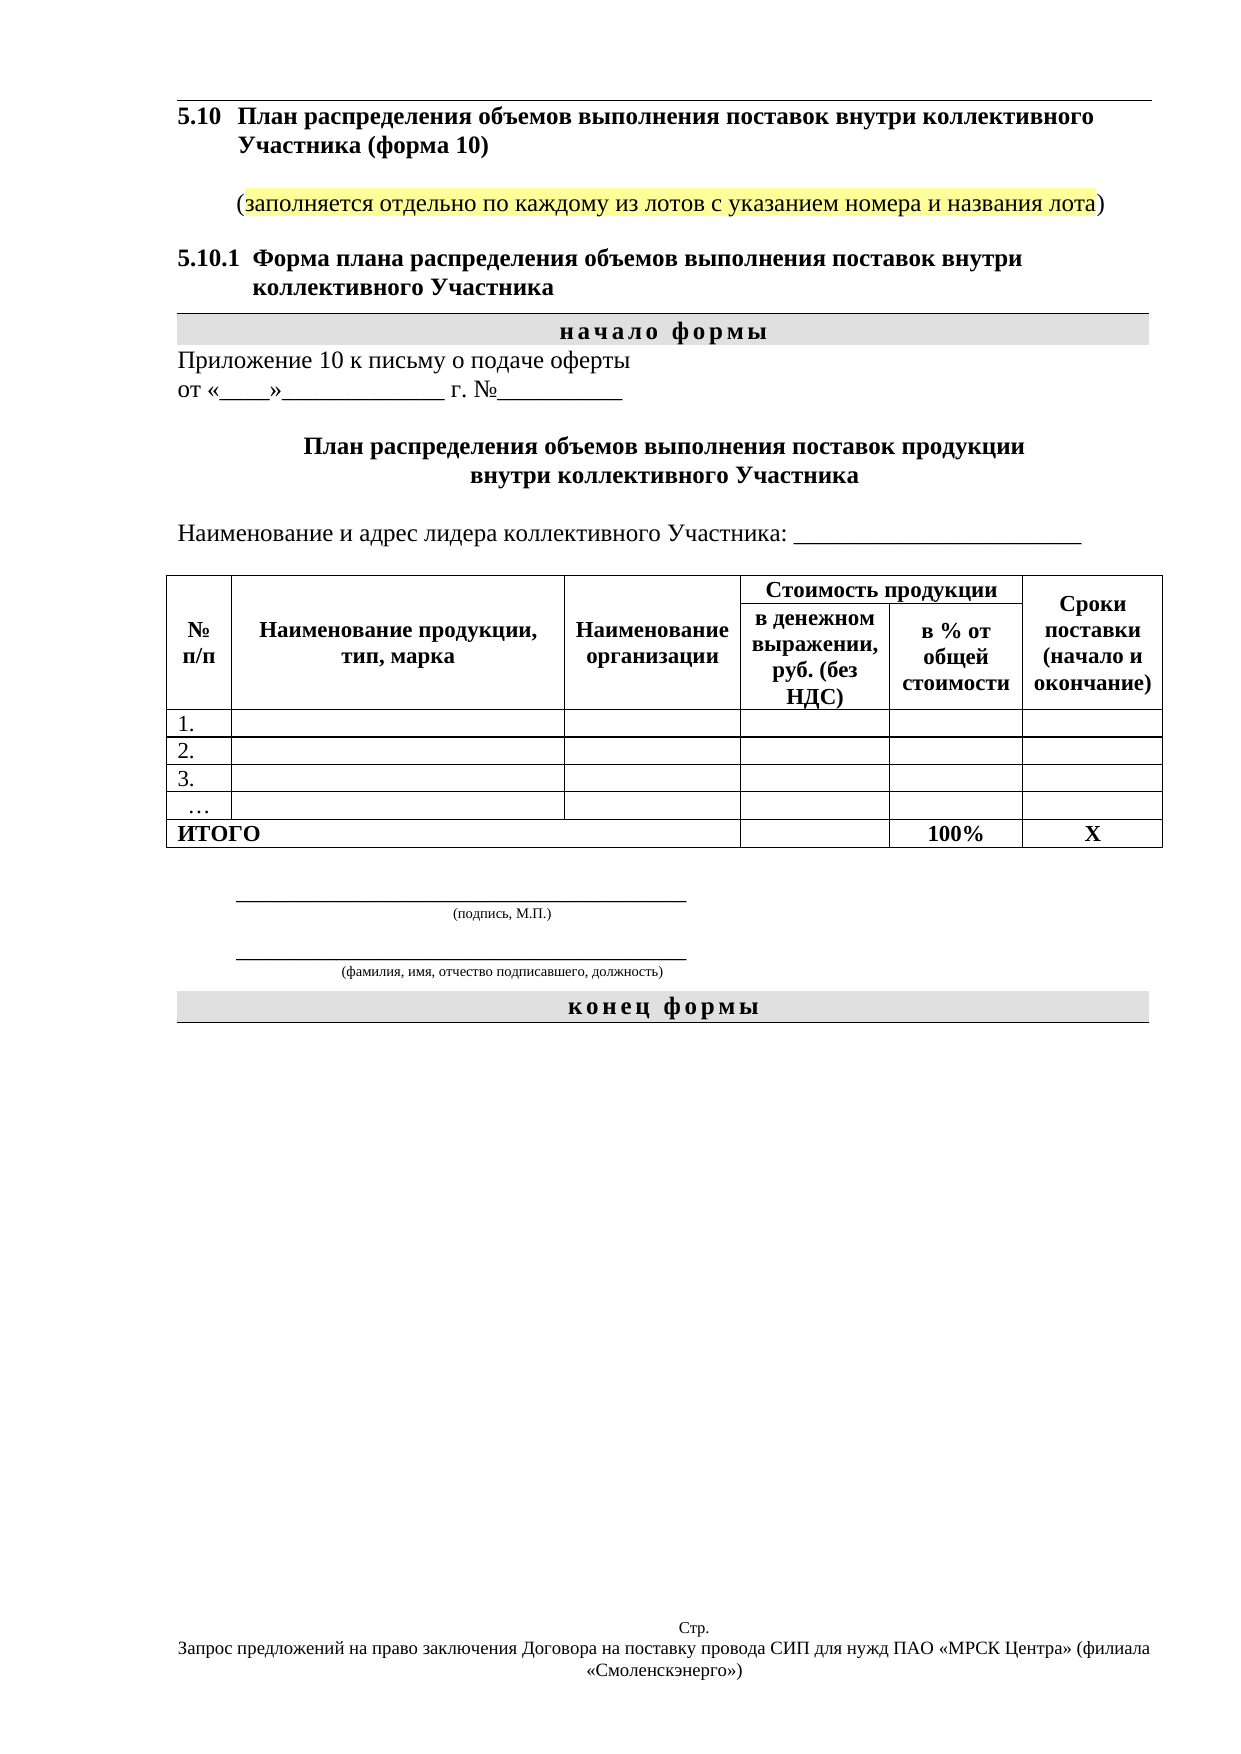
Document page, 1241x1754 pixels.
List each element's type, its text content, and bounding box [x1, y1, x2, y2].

text ____________________________________ [177, 876, 1152, 905]
table_cell [232, 792, 564, 819]
table_cell [741, 710, 889, 736]
text ____________________________________ [177, 934, 1152, 963]
table_cell в денежном выражении, руб. (без НДС) [741, 604, 889, 709]
table_cell в % от общей стоимости [890, 604, 1022, 709]
subtitle Форма плана распределения объемов выполнения поставок внутри коллективного Участника [177, 243, 1152, 301]
text конец формы [177, 991, 1149, 1022]
table_header № п/п [167, 576, 231, 709]
table_cell [565, 738, 740, 764]
table_cell 100% [890, 820, 1022, 847]
table_cell [167, 738, 231, 764]
table_cell Х [1023, 820, 1162, 847]
table_cell [1023, 710, 1162, 736]
table_cell … [167, 792, 231, 819]
text Приложение 10 к письму о подаче оферты от «____»_____________ г. №__________ [177, 345, 1152, 403]
table_cell [741, 765, 889, 791]
table_cell [232, 710, 564, 736]
text (фамилия, имя, отчество подписавшего, должность) [177, 963, 768, 991]
table_cell [1023, 738, 1162, 764]
table_cell [741, 738, 889, 764]
table_cell ИТОГО [167, 820, 740, 847]
table_cell [565, 710, 740, 736]
text начало формы [177, 314, 1149, 345]
table_cell [232, 765, 564, 791]
table_header Сроки поставки (начало и окончание) [1023, 576, 1162, 709]
text (подпись, М.П.) [177, 905, 768, 934]
table_cell [167, 765, 231, 791]
table_cell [1023, 792, 1162, 819]
table_cell [890, 710, 1022, 736]
table_cell [890, 792, 1022, 819]
table_cell [741, 792, 889, 819]
table_cell [565, 765, 740, 791]
table_cell [890, 765, 1022, 791]
table_cell [890, 738, 1022, 764]
subtitle План распределения объемов выполнения поставок внутри коллективного Участника (форма 10) [177, 101, 1152, 158]
table_cell [167, 710, 231, 736]
table_cell [565, 792, 740, 819]
table_header Стоимость продукции [741, 576, 1022, 603]
table_header Наименование продукции, тип, марка [232, 576, 564, 709]
text План распределения объемов выполнения поставок продукции внутри коллективного Участника [177, 431, 1152, 489]
text Наименование и адрес лидера коллективного Участника: _______________________ [177, 518, 1152, 546]
table_cell [1023, 765, 1162, 791]
table_cell [741, 820, 889, 847]
table_header Наименование организации [565, 576, 740, 709]
table_cell [232, 738, 564, 764]
